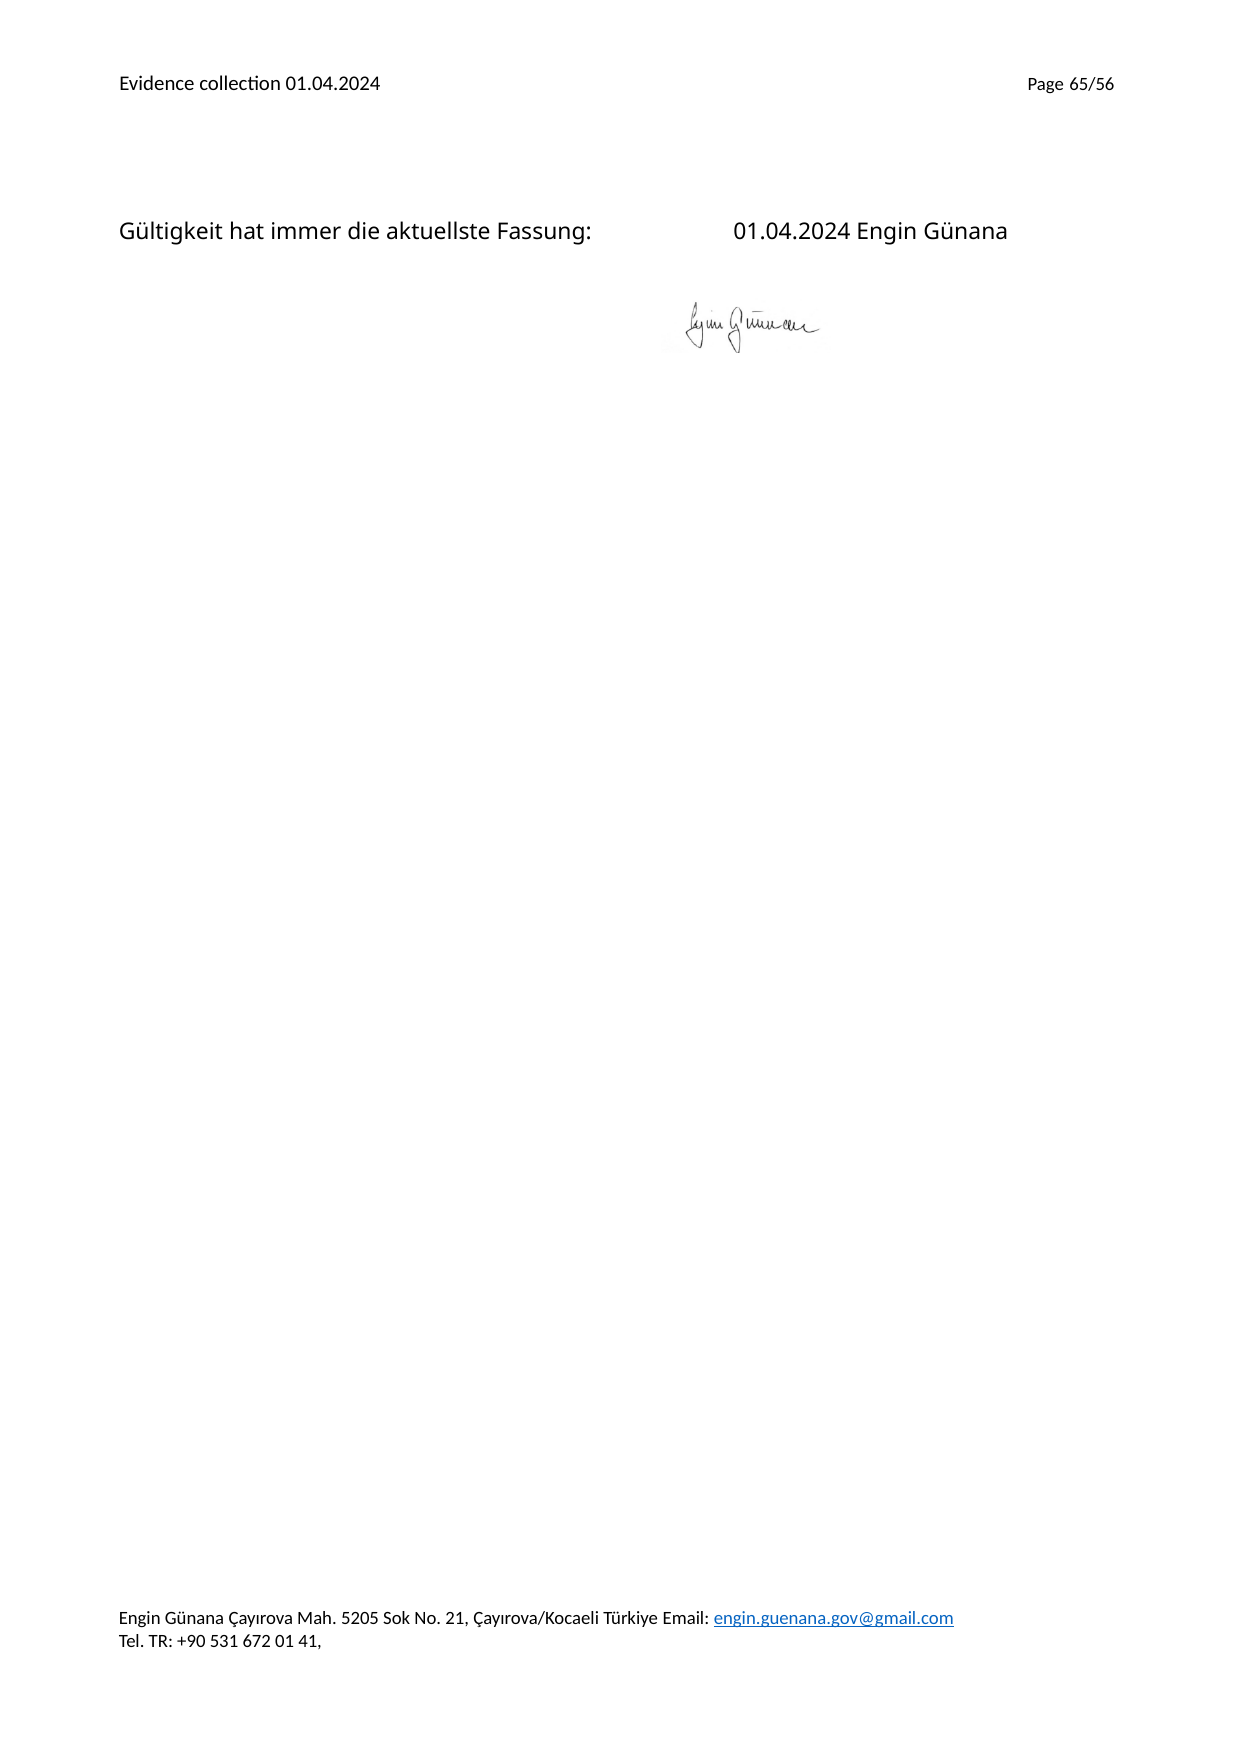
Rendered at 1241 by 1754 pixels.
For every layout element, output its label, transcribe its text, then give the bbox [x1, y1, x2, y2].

picture [659, 298, 831, 352]
text Gültigkeit hat immer die aktuellste Fassung: 01.04.2024 Engin Günana [118, 219, 1122, 244]
